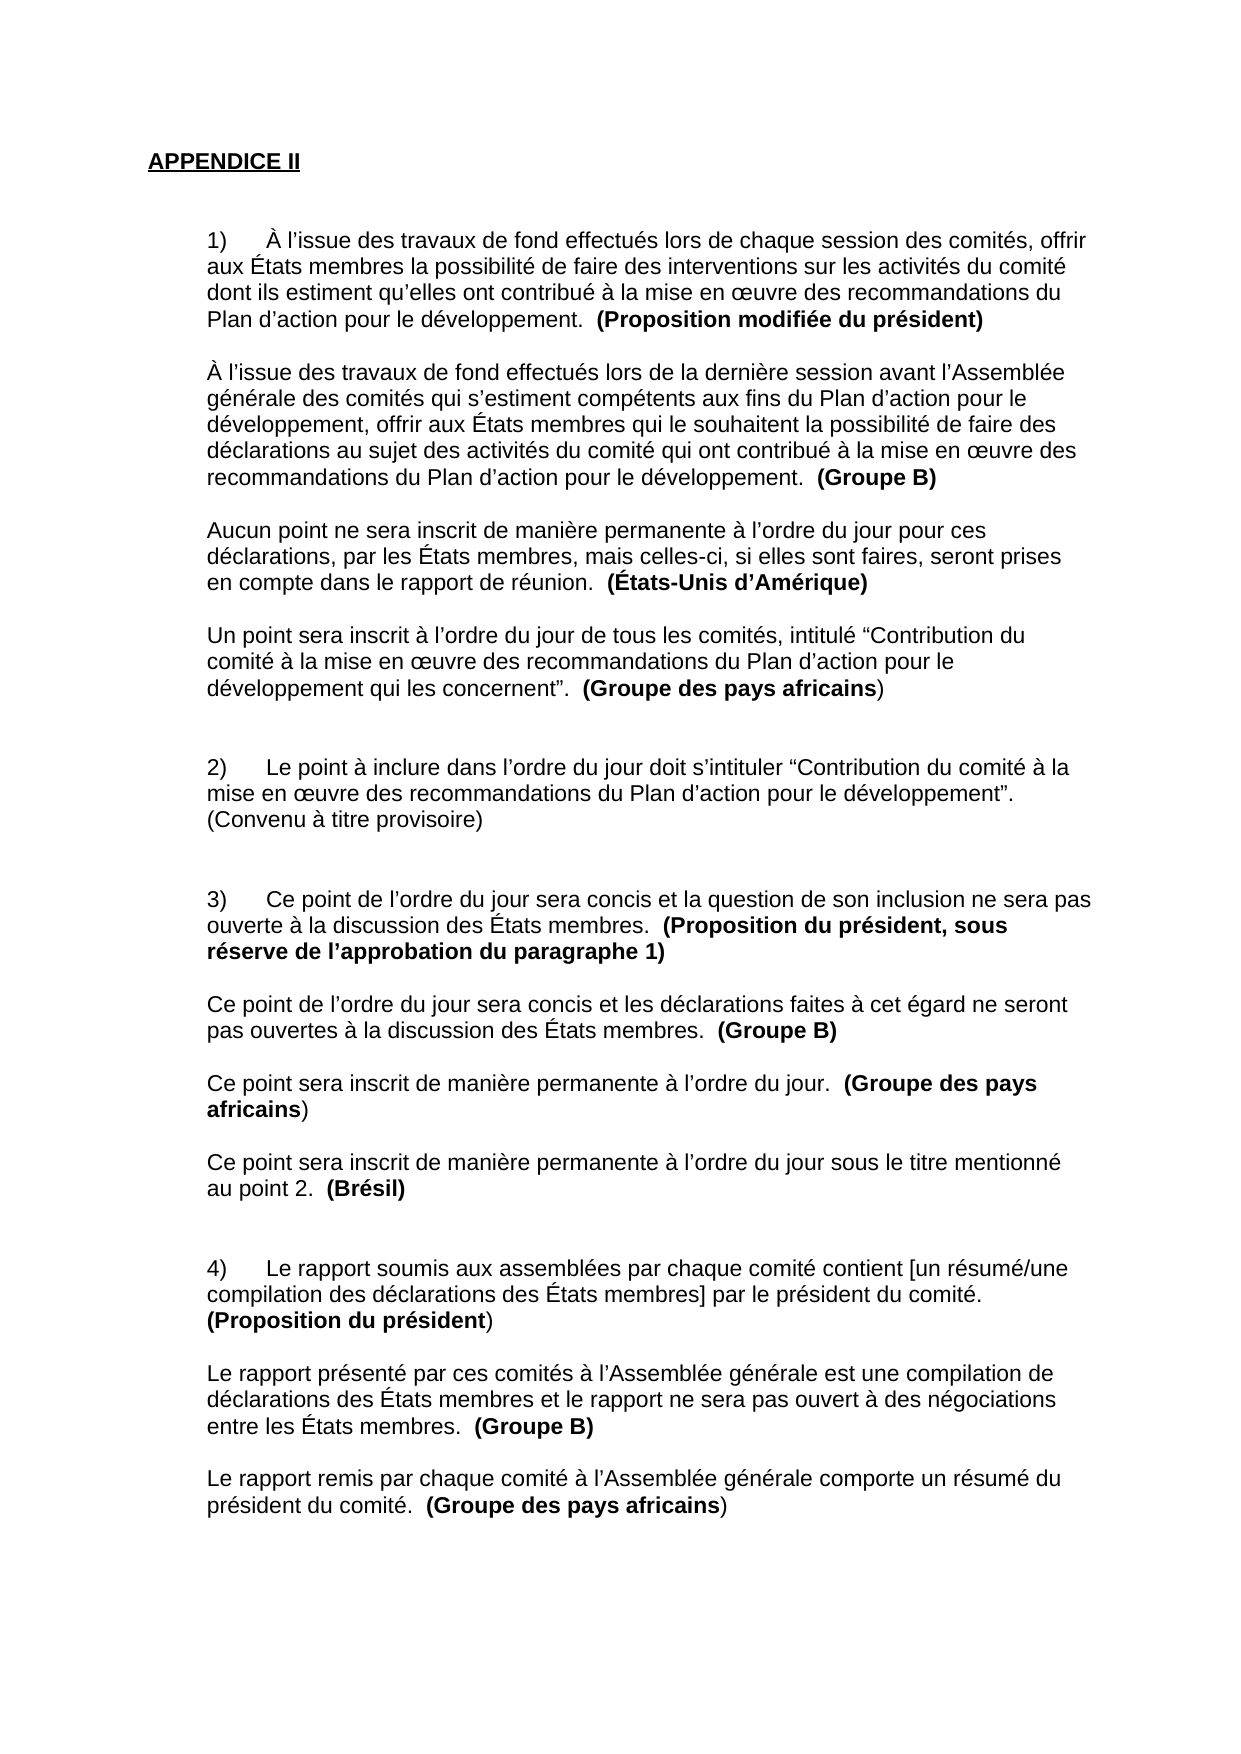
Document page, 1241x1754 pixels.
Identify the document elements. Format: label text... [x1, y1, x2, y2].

text Ce point sera inscrit de manière permanente à l’ordre du jour sous le titre mentionné au point 2. (Brésil) [207, 1149, 1093, 1202]
text À l’issue des travaux de fond effectués lors de la dernière session avant l’Assemblée générale des comités qui s’estiment compétents aux fins du Plan d’action pour le développement, offrir aux États membres qui le souhaitent la possibilité de faire des déclarations au sujet des activités du comité qui ont contribué à la mise en œuvre des recommandations du Plan d’action pour le développement. (Groupe B) [207, 358, 1093, 490]
text 4) Le rapport soumis aux assemblées par chaque comité contient [un résumé/une compilation des déclarations des États membres] par le président du comité. (Proposition du président) [207, 1254, 1093, 1333]
text Le rapport remis par chaque comité à l’Assemblée générale comporte un résumé du président du comité. (Groupe des pays africains) [207, 1465, 1093, 1518]
text Un point sera inscrit à l’ordre du jour de tous les comités, intitulé “Contribution du comité à la mise en œuvre des recommandations du Plan d’action pour le développement qui les concernent”. (Groupe des pays africains) [207, 622, 1093, 701]
text 3) Ce point de l’ordre du jour sera concis et la question de son inclusion ne sera pas ouverte à la discussion des États membres. (Proposition du président, sous réserve de l’approbation du paragraphe 1) [207, 886, 1093, 964]
text APPENDICE II [148, 148, 1093, 174]
text Aucun point ne sera inscrit de manière permanente à l’ordre du jour pour ces déclarations, par les États membres, mais celles-ci, si elles sont faires, seront prises en compte dans le rapport de réunion. (États-Unis d’Amérique) [207, 517, 1093, 596]
text Ce point sera inscrit de manière permanente à l’ordre du jour. (Groupe des pays africains) [207, 1070, 1093, 1123]
text 2) Le point à inclure dans l’ordre du jour doit s’intituler “Contribution du comité à la mise en œuvre des recommandations du Plan d’action pour le développement”. (Convenu à titre provisoire) [207, 754, 1093, 833]
text Le rapport présenté par ces comités à l’Assemblée générale est une compilation de déclarations des États membres et le rapport ne sera pas ouvert à des négociations entre les États membres. (Groupe B) [207, 1360, 1093, 1439]
text Ce point de l’ordre du jour sera concis et les déclarations faites à cet égard ne seront pas ouvertes à la discussion des États membres. (Groupe B) [207, 991, 1093, 1044]
text 1) À l’issue des travaux de fond effectués lors de chaque session des comités, offrir aux États membres la possibilité de faire des interventions sur les activités du comité dont ils estiment qu’elles ont contribué à la mise en œuvre des recommandations du Plan d’action pour le développement. (Proposition modifiée du président) [207, 227, 1093, 332]
